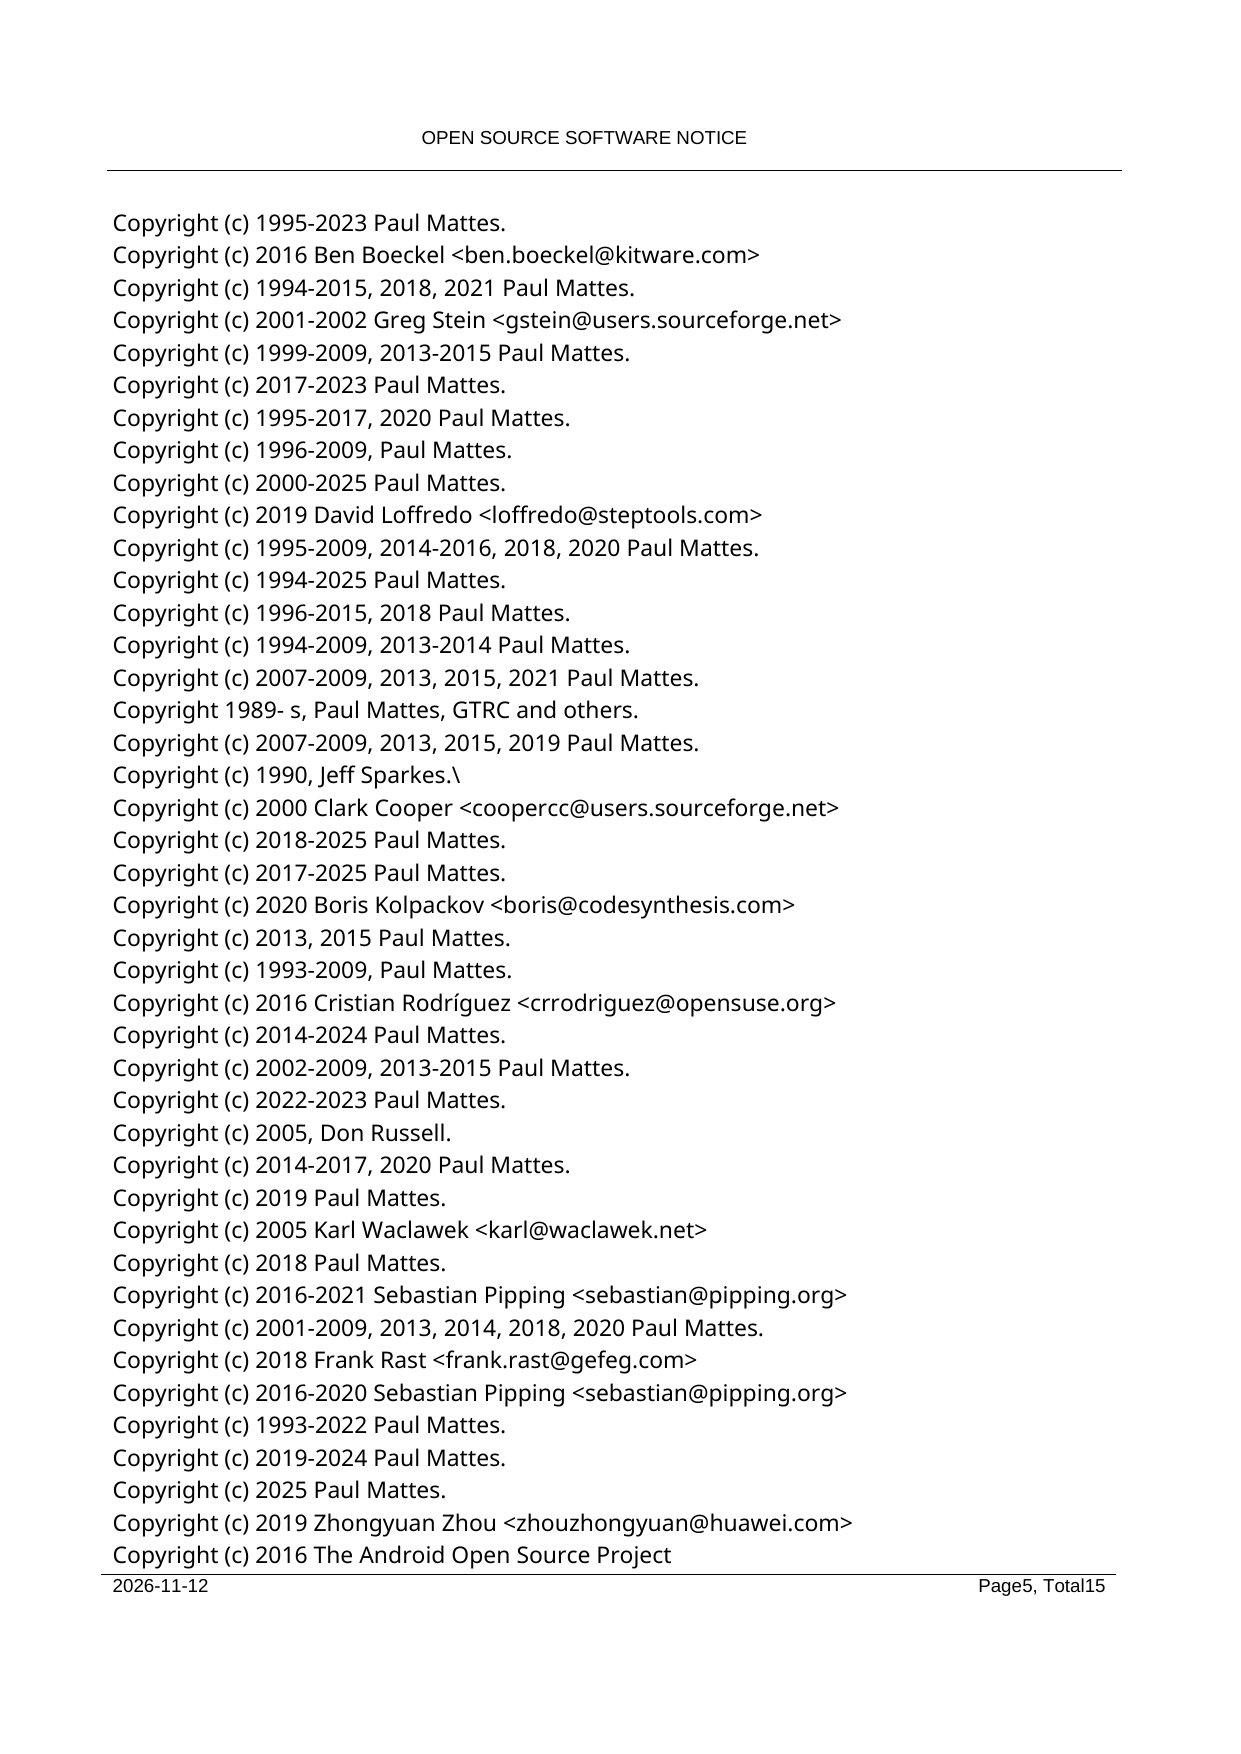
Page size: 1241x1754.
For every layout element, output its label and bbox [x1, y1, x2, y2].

text [112, 206, 1128, 1571]
